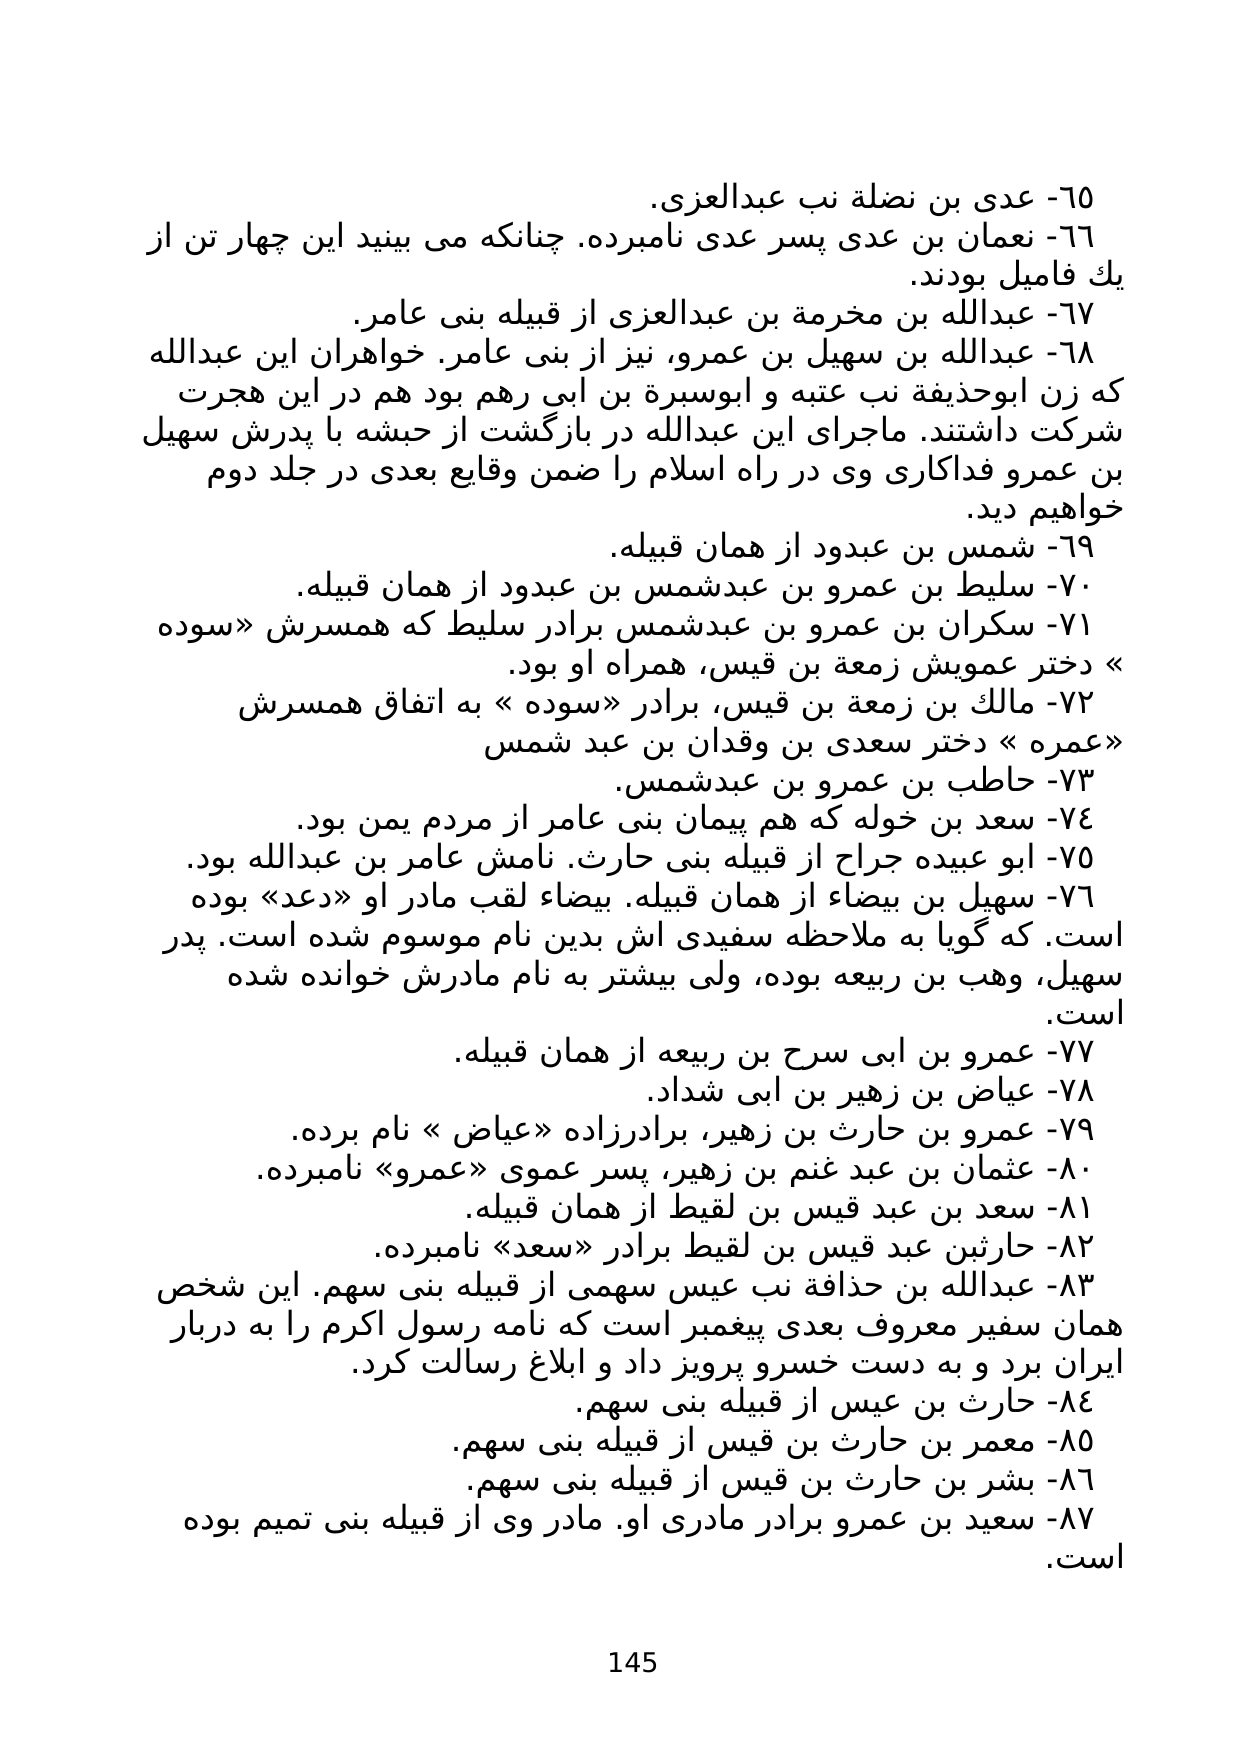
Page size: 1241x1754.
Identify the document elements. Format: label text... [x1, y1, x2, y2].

text ٧٣- حاطب بن عمرو بن عبدشمس. [141, 760, 1125, 799]
text ٧١- سكران بن عمرو بن عبدشمس برادر سليط كه همسرش «سوده » دختر عمويش زمعة بن قيس، همراه او بود. [141, 604, 1125, 682]
text ٨١- سعد بن عبد قيس بن لقيط از همان قبيله. [141, 1187, 1125, 1226]
text ٧٢- مالك بن زمعة بن قيس، برادر «سوده » به اتفاق همسرش «عمره » دختر سعدی بن وقدان بن عبد شمس [141, 682, 1125, 760]
text ٧٨- عياض بن زهير بن ابی شداد. [141, 1071, 1125, 1110]
text ٧٠- سليط بن عمرو بن عبدشمس بن عبدود از همان قبيله. [141, 566, 1125, 604]
text ٨٣- عبدالله بن حذافة نب عيس سهمی از قبيله بنی سهم. اين شخص همان سفير معروف بعدی پيغمبر است كه نامه رسول اكرم را به دربار ايران برد و به دست خسرو پرويز داد و ابلاغ رسالت كرد. [141, 1265, 1125, 1382]
text ٨٠- عثمان بن عبد غنم بن زهير، پسر عموی «عمرو» نامبرده. [141, 1148, 1125, 1187]
text ٦٨- عبدالله بن سهيل بن عمرو، نيز از بنی عامر. خواهران اين عبدالله كه زن ابوحذيفة نب عتبه و ابوسبرة بن ابی رهم بود هم در اين هجرت شركت داشتند. ماجرای اين عبدالله در بازگشت از حبشه با پدرش سهيل بن عمرو فداكاری وی در راه اسلام را ضمن وقايع بعدی در جلد دوم خواهيم ديد. [141, 333, 1125, 527]
text ٨٢- حارثبن عبد قيس بن لقيط برادر «سعد» نامبرده. [141, 1226, 1125, 1265]
text ٦٧- عبدالله بن مخرمة بن عبدالعزی از قبيله بنی عامر. [141, 294, 1125, 333]
text ٨٥- معمر بن حارث بن قيس از قبيله بنی سهم. [141, 1421, 1125, 1459]
text ٦٥- عدی بن نضلة نب عبدالعزی. [141, 177, 1125, 216]
text ٦٦- نعمان بن عدی پسر عدی نامبرده. چنانكه می بينيد اين چهار تن از يك فاميل بودند. [141, 216, 1125, 294]
text ٧٥- ابو عبيده جراح از قبيله بنی حارث. نامش عامر بن عبدالله بود. [141, 838, 1125, 877]
text ٨٧- سعيد بن عمرو برادر مادری او. مادر وی از قبيله بنی تميم بوده است. [141, 1498, 1125, 1576]
text ٦٩- شمس بن عبدود از همان قبيله. [141, 527, 1125, 566]
text ٨٦- بشر بن حارث بن قيس از قبيله بنی سهم. [141, 1459, 1125, 1498]
text ٨٤- حارث بن عيس از قبيله بنی سهم. [141, 1382, 1125, 1421]
text ٧٦- سهيل بن بيضاء از همان قبيله. بيضاء لقب مادر او «دعد» بوده است. كه گويا به ملاحظه سفيدی اش بدين نام موسوم شده است. پدر سهيل، وهب بن ربيعه بوده، ولی بيشتر به نام مادرش خوانده شده است. [141, 877, 1125, 1032]
text ٧٧- عمرو بن ابی سرح بن ربيعه از همان قبيله. [141, 1032, 1125, 1071]
text ٧٤- سعد بن خوله كه هم پيمان بنی عامر از مردم يمن بود. [141, 799, 1125, 838]
text ٧٩- عمرو بن حارث بن زهير، برادرزاده «عياض » نام برده. [141, 1110, 1125, 1148]
